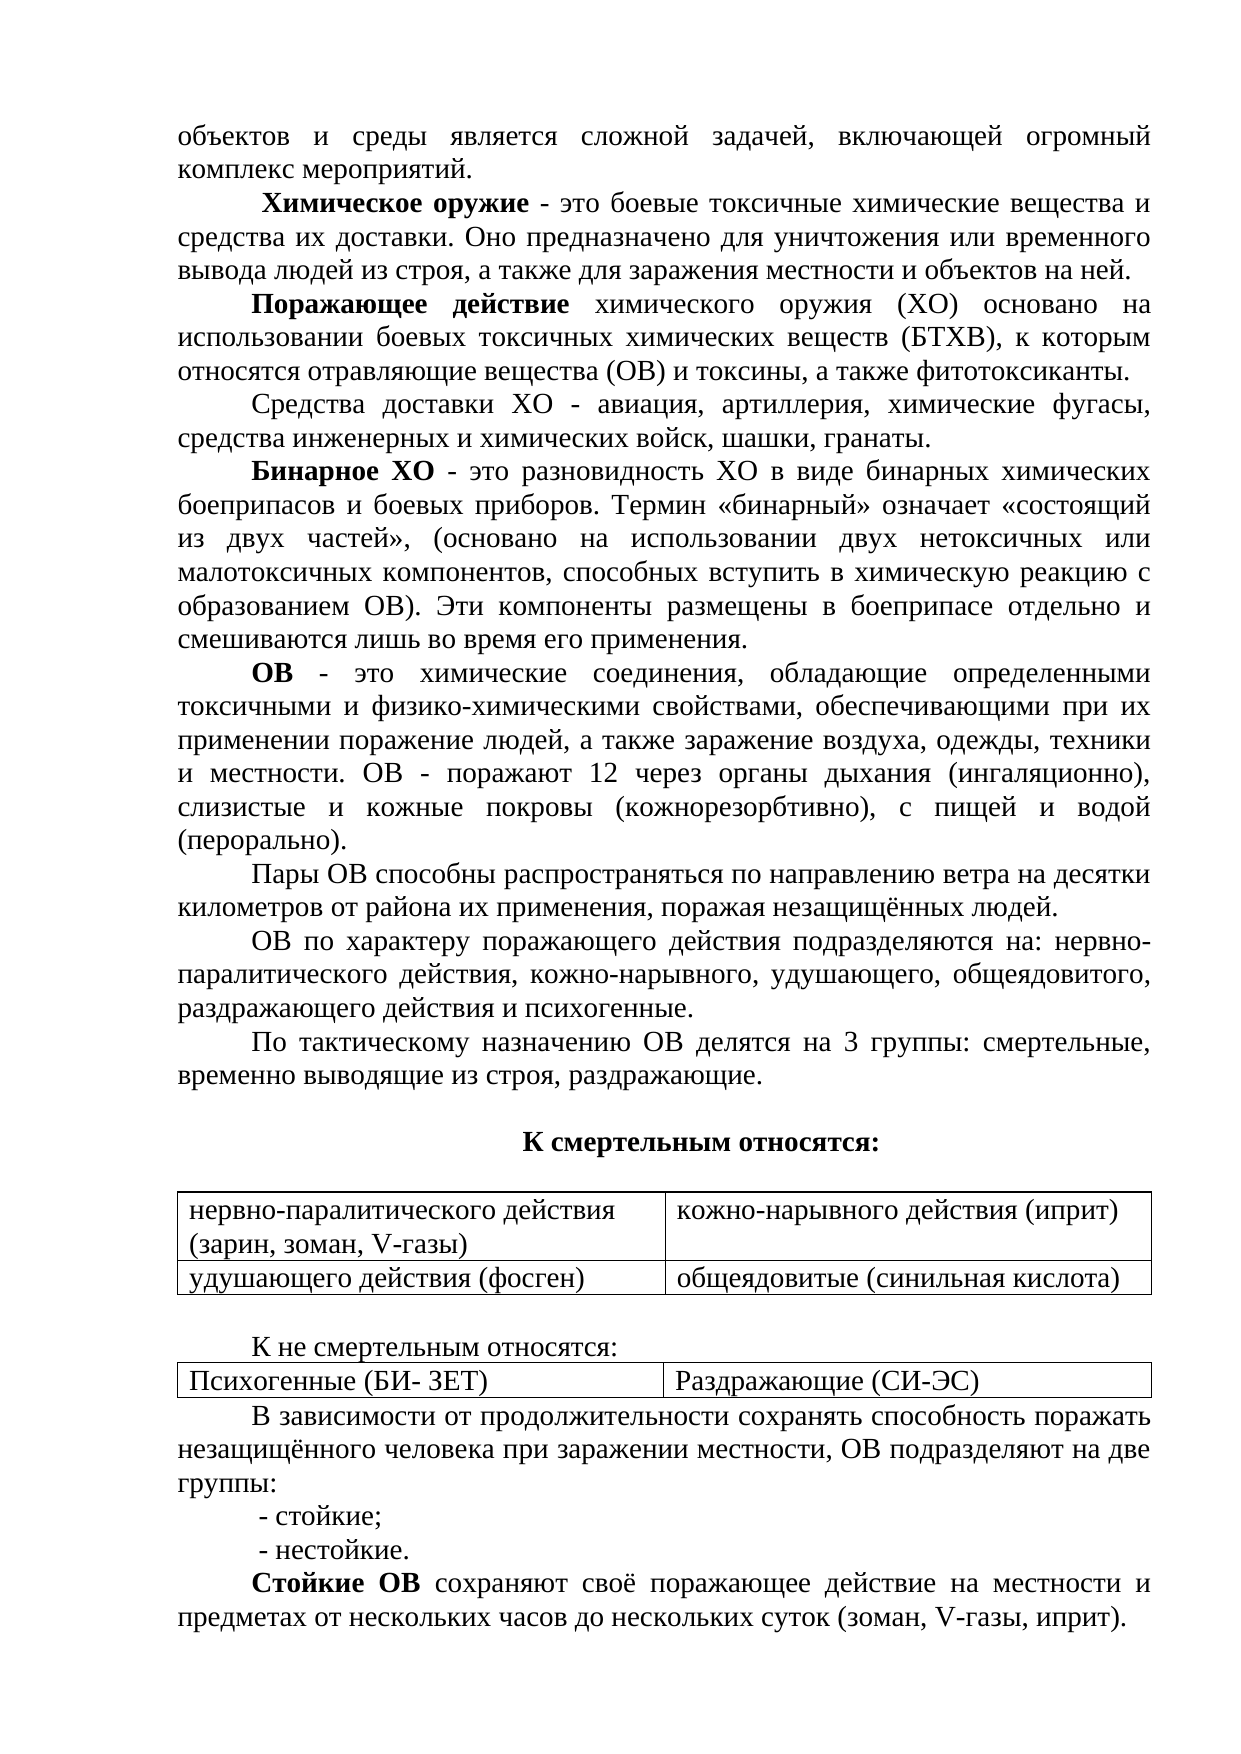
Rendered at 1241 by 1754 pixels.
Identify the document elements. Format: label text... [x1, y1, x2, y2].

table_cell общеядовитые (синильная кислота) [666, 1261, 1151, 1294]
text Средства доставки ХО - авиация, артиллерия, химические фугасы, средства инженерных и химических войск, шашки, гранаты. [177, 386, 1152, 453]
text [177, 118, 1152, 185]
text Химическое оружие - это боевые токсичные химические вещества и средства их доставки. Оно предназначено для уничтожения или временного вывода людей из строя, а также для заражения местности и объектов на ней. [177, 185, 1152, 286]
text В зависимости от продолжительности сохранять способность поражать незащищённого человека при заражении местности, ОВ подразделяют на две группы: [177, 1398, 1152, 1498]
text - нестойкие. [177, 1532, 1152, 1566]
text К смертельным относятся: [177, 1124, 1152, 1158]
text - стойкие; [177, 1498, 1152, 1532]
table_header Психогенные (БИ- ЗЕТ) [178, 1363, 663, 1397]
table_cell удушающего действия (фосген) [178, 1261, 665, 1294]
text К не смертельным относятся: [177, 1329, 1152, 1362]
table_header Раздражающие (СИ-ЭС) [664, 1363, 1151, 1397]
table_header кожно-нарывного действия (иприт) [666, 1193, 1151, 1259]
text Бинарное ХО - это разновидность ХО в виде бинарных химических боеприпасов и боевых приборов. Термин «бинарный» означает «состоящий из двух частей», (основано на использовании двух нетоксичных или малотоксичных компонентов, способных вступить в химическую реакцию с образованием ОВ). Эти компоненты размещены в боеприпасе отдельно и смешиваются лишь во время его применения. [177, 453, 1152, 655]
text Поражающее действие химического оружия (ХО) основано на использовании боевых токсичных химических веществ (БТХВ), к которым относятся отравляющие вещества (ОВ) и токсины, а также фитотоксиканты. [177, 286, 1152, 386]
text По тактическому назначению ОВ делятся на 3 группы: смертельные, временно выводящие из строя, раздражающие. [177, 1024, 1152, 1091]
text ОВ - это химические соединения, обладающие определенными токсичными и физико-химическими свойствами, обеспечивающими при их применении поражение людей, а также заражение воздуха, одежды, техники и местности. ОВ - поражают 12 через органы дыхания (ингаляционно), слизистые и кожные покровы (кожнорезорбтивно), с пищей и водой (перорально). [177, 655, 1152, 856]
text Стойкие ОВ сохраняют своё поражающее действие на местности и предметах от нескольких часов до нескольких суток (зоман, V-газы, иприт). [177, 1566, 1152, 1633]
text Пары ОВ способны распространяться по направлению ветра на десятки километров от района их применения, поражая незащищённых людей. [177, 856, 1152, 923]
table_header нервно-паралитического действия (зарин, зоман, V-газы) [178, 1193, 665, 1259]
text ОВ по характеру поражающего действия подразделяются на: нервно- паралитического действия, кожно-нарывного, удушающего, общеядовитого, раздражающего действия и психогенные. [177, 923, 1152, 1024]
